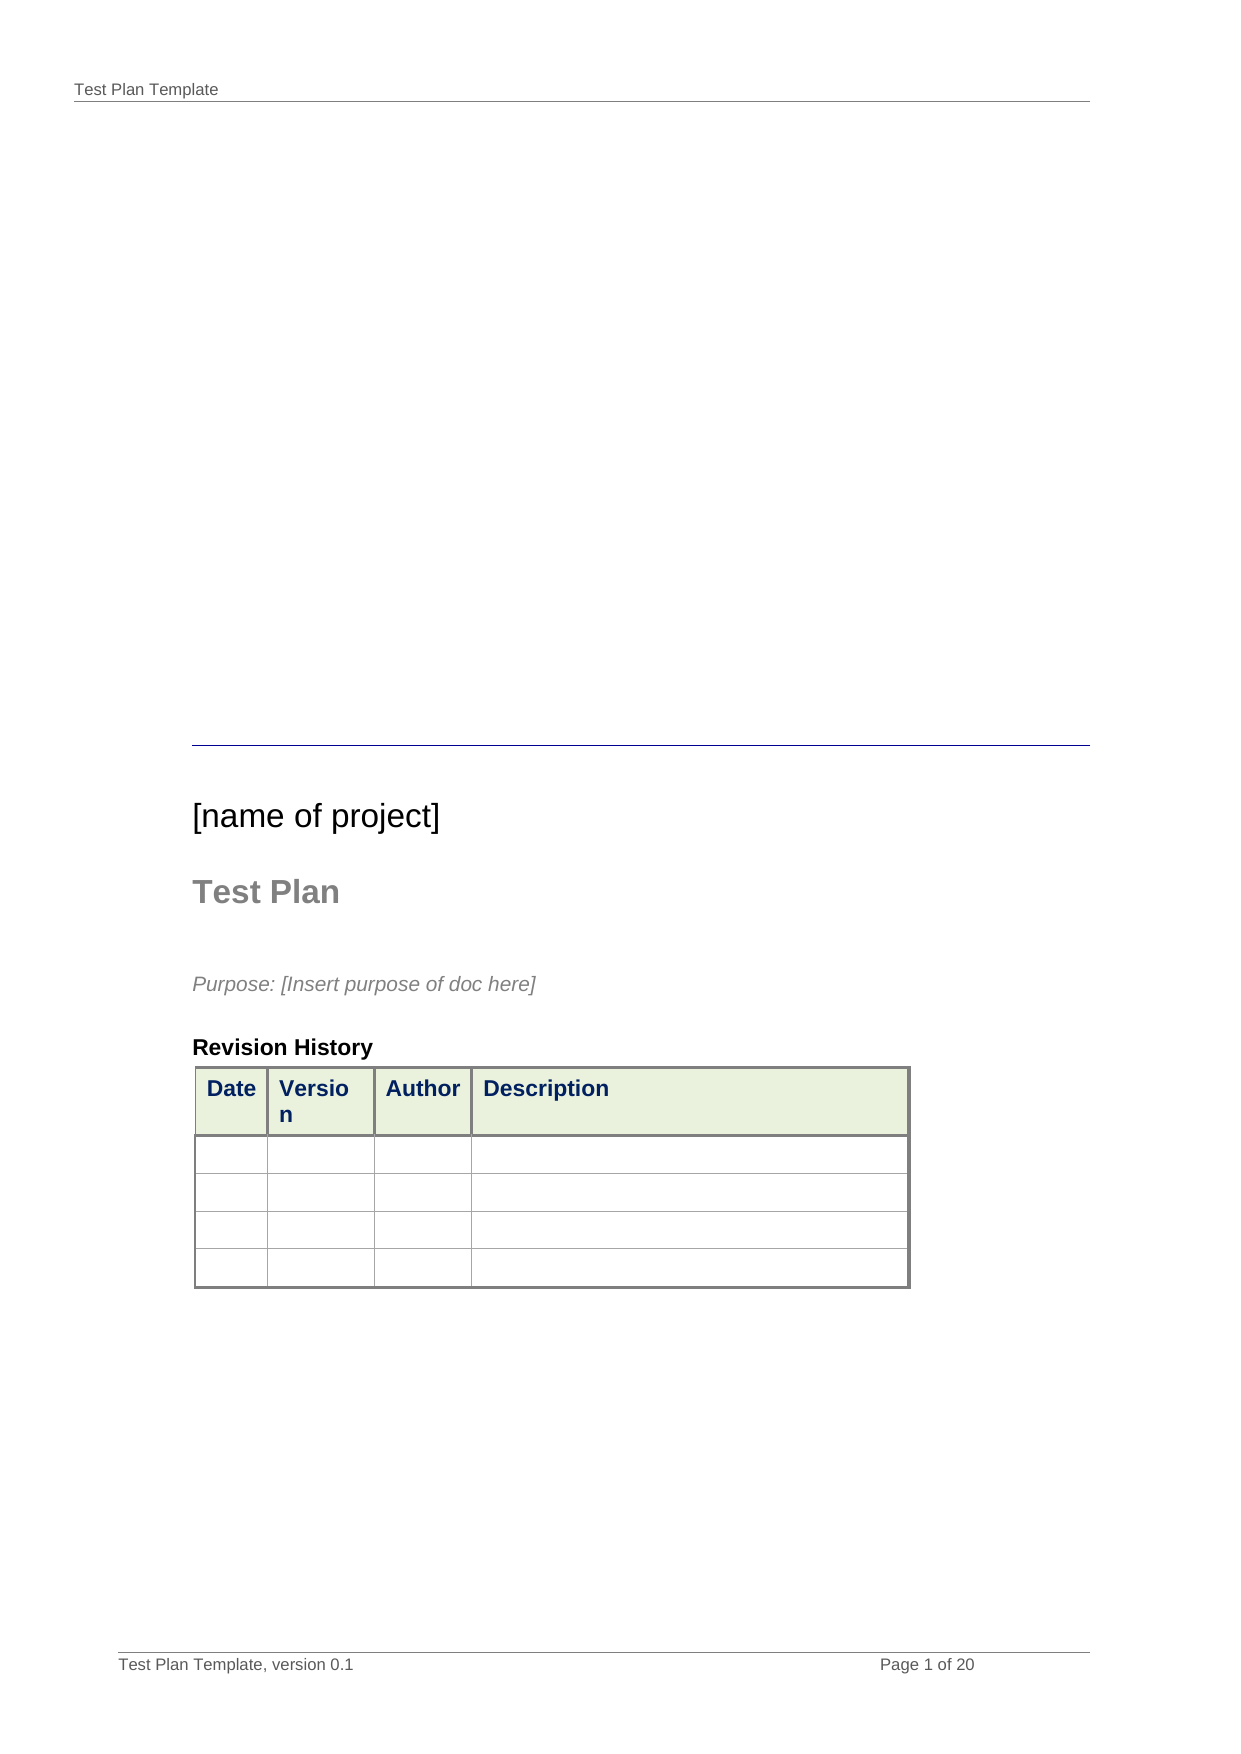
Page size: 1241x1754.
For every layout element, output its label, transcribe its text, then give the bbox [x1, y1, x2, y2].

text Revision History [192, 1034, 1090, 1060]
table_cell [268, 1249, 374, 1286]
table_cell [268, 1137, 374, 1173]
text [name of project] [192, 796, 1090, 835]
table_cell [472, 1249, 907, 1286]
table_header Date [196, 1069, 266, 1134]
table_header Description [473, 1069, 907, 1134]
table_cell [375, 1137, 471, 1173]
text Purpose: [Insert purpose of doc here] [192, 948, 1090, 996]
table_cell [472, 1137, 907, 1173]
table_cell [375, 1212, 471, 1248]
table_cell [472, 1212, 907, 1248]
table_cell [268, 1212, 374, 1248]
table_cell [196, 1212, 267, 1248]
table_cell [196, 1174, 267, 1211]
text Test Plan [192, 872, 1090, 911]
table_cell [196, 1137, 267, 1173]
table_header Version [269, 1069, 373, 1134]
table_cell [472, 1174, 907, 1211]
table_cell [268, 1174, 374, 1211]
table_cell [375, 1174, 471, 1211]
table_header Author [376, 1069, 470, 1134]
table_cell [196, 1249, 267, 1286]
table_cell [375, 1249, 471, 1286]
